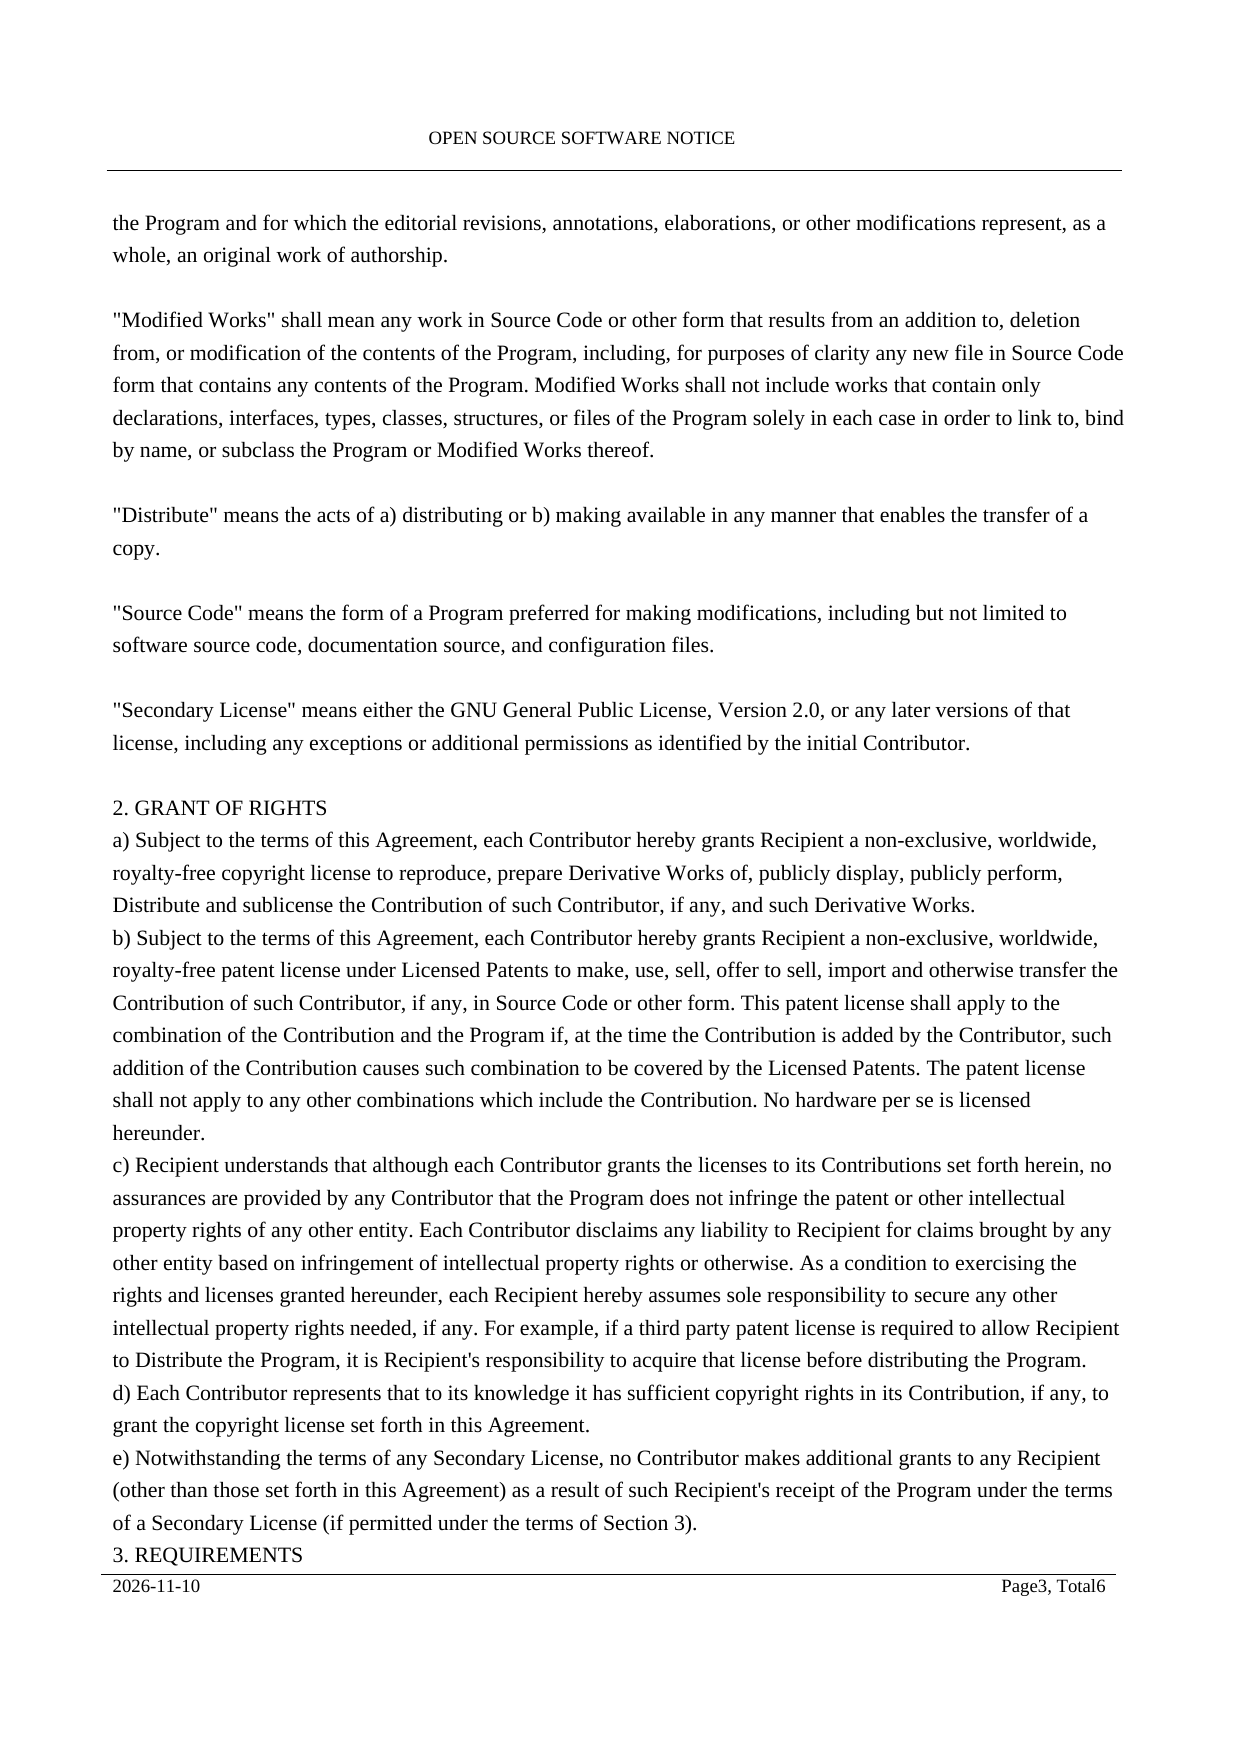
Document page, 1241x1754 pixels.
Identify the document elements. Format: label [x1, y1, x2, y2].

text [112, 206, 1128, 1571]
